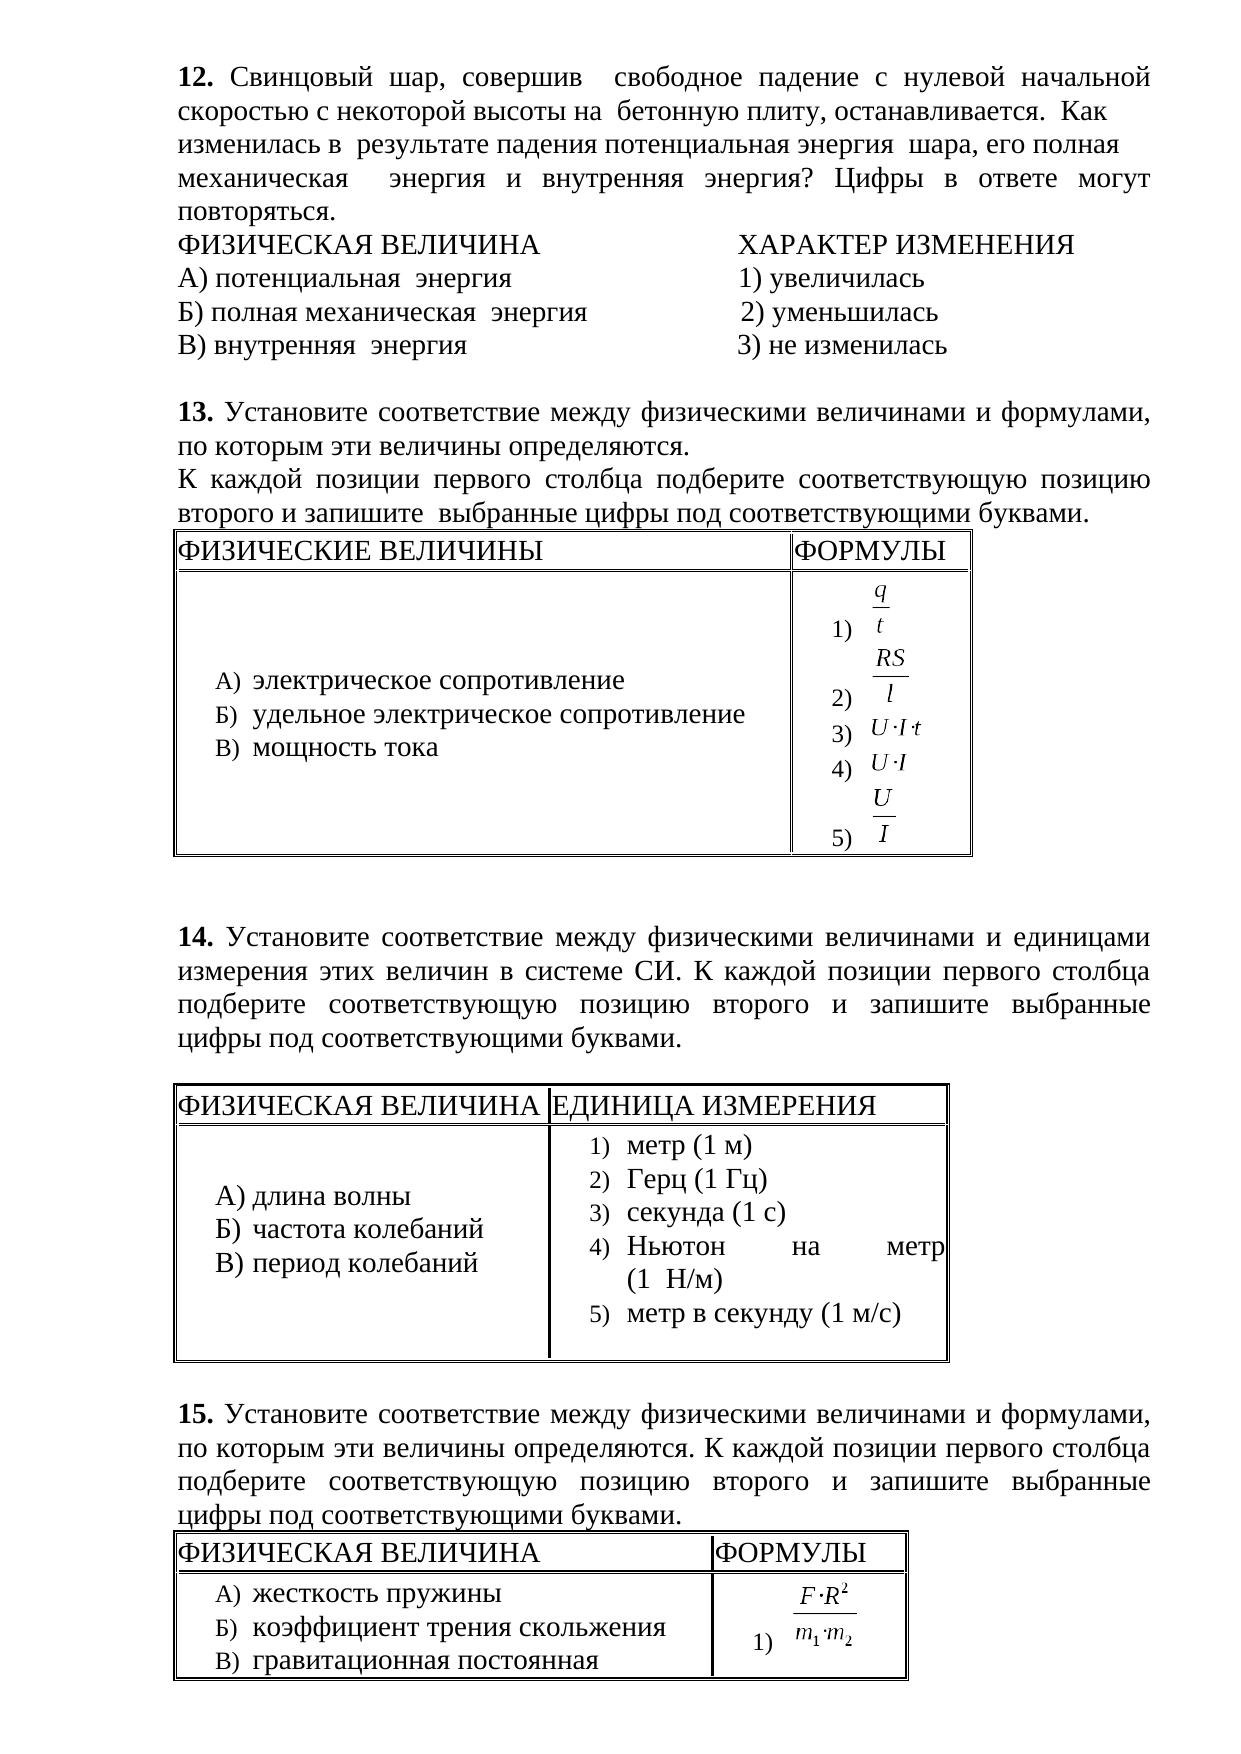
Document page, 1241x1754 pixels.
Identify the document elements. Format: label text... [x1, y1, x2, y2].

text 15. Установите соответствие между физическими величинами и формулами, по которым эти величины определяются. К каждой позиции первого столбца подберите соответствующую позицию второго и запишите выбранные цифры под соответствующими буквами. [177, 1396, 1152, 1530]
text В) внутренняя энергия 3) не изменилась [177, 327, 1152, 361]
text 13. Установите соответствие между физическими величинами и формулами, по которым эти величины определяются. [177, 394, 1152, 462]
text А) потенциальная энергия 1) увеличилась [177, 260, 1152, 294]
text изменилась в результате падения потенциальная энергия шара, его полная [177, 126, 1152, 160]
table_cell электрическое сопротивление удельное электрическое сопротивление мощность тока [177, 569, 792, 853]
text механическая энергия и внутренняя энергия? Цифры в ответе могут повторяться. [177, 160, 1152, 227]
table_cell [712, 1570, 906, 1677]
table_header ЕДИНИЦА ИЗМЕРЕНИЯ [549, 1086, 946, 1123]
table_header ФИЗИЧЕСКАЯ ВЕЛИЧИНА [177, 1534, 712, 1570]
table_cell метр () Герц (1 Гц) секунда (1 с) Ньютон на метр (1 Н/м) метр в секунду (1 м/с) [549, 1123, 948, 1359]
table_cell [792, 569, 970, 853]
table_header ФИЗИЧЕСКИЕ ВЕЛИЧИНЫ [177, 532, 792, 568]
table_header ФИЗИЧЕСКАЯ ВЕЛИЧИНА [177, 1086, 549, 1123]
table_header ФОРМУЛЫ [712, 1534, 905, 1570]
text К каждой позиции первого столбца подберите соответствующую позицию второго и запишите выбранные цифры под соответствующими буквами. [177, 462, 1152, 529]
text ФИЗИЧЕСКАЯ ВЕЛИЧИНА ХАРАКТЕР ИЗМЕНЕНИЯ [177, 227, 1152, 260]
text 14. Установите соответствие между физическими величинами и единицами измерения этих величин в системе СИ. К каждой позиции первого столбца подберите соответствующую позицию второго и запишите выбранные цифры под соответствующими буквами. [177, 919, 1152, 1054]
table_cell длина волны частота колебаний период колебаний [175, 1123, 549, 1359]
table_header ФОРМУЛЫ [792, 532, 970, 568]
text Б) полная механическая энергия 2) уменьшилась [177, 294, 1152, 327]
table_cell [177, 1570, 712, 1677]
text 12. Свинцовый шар, совершив свободное падение с нулевой начальной скоростью с некоторой высоты на бетонную плиту, останавливается. Как [177, 59, 1152, 126]
